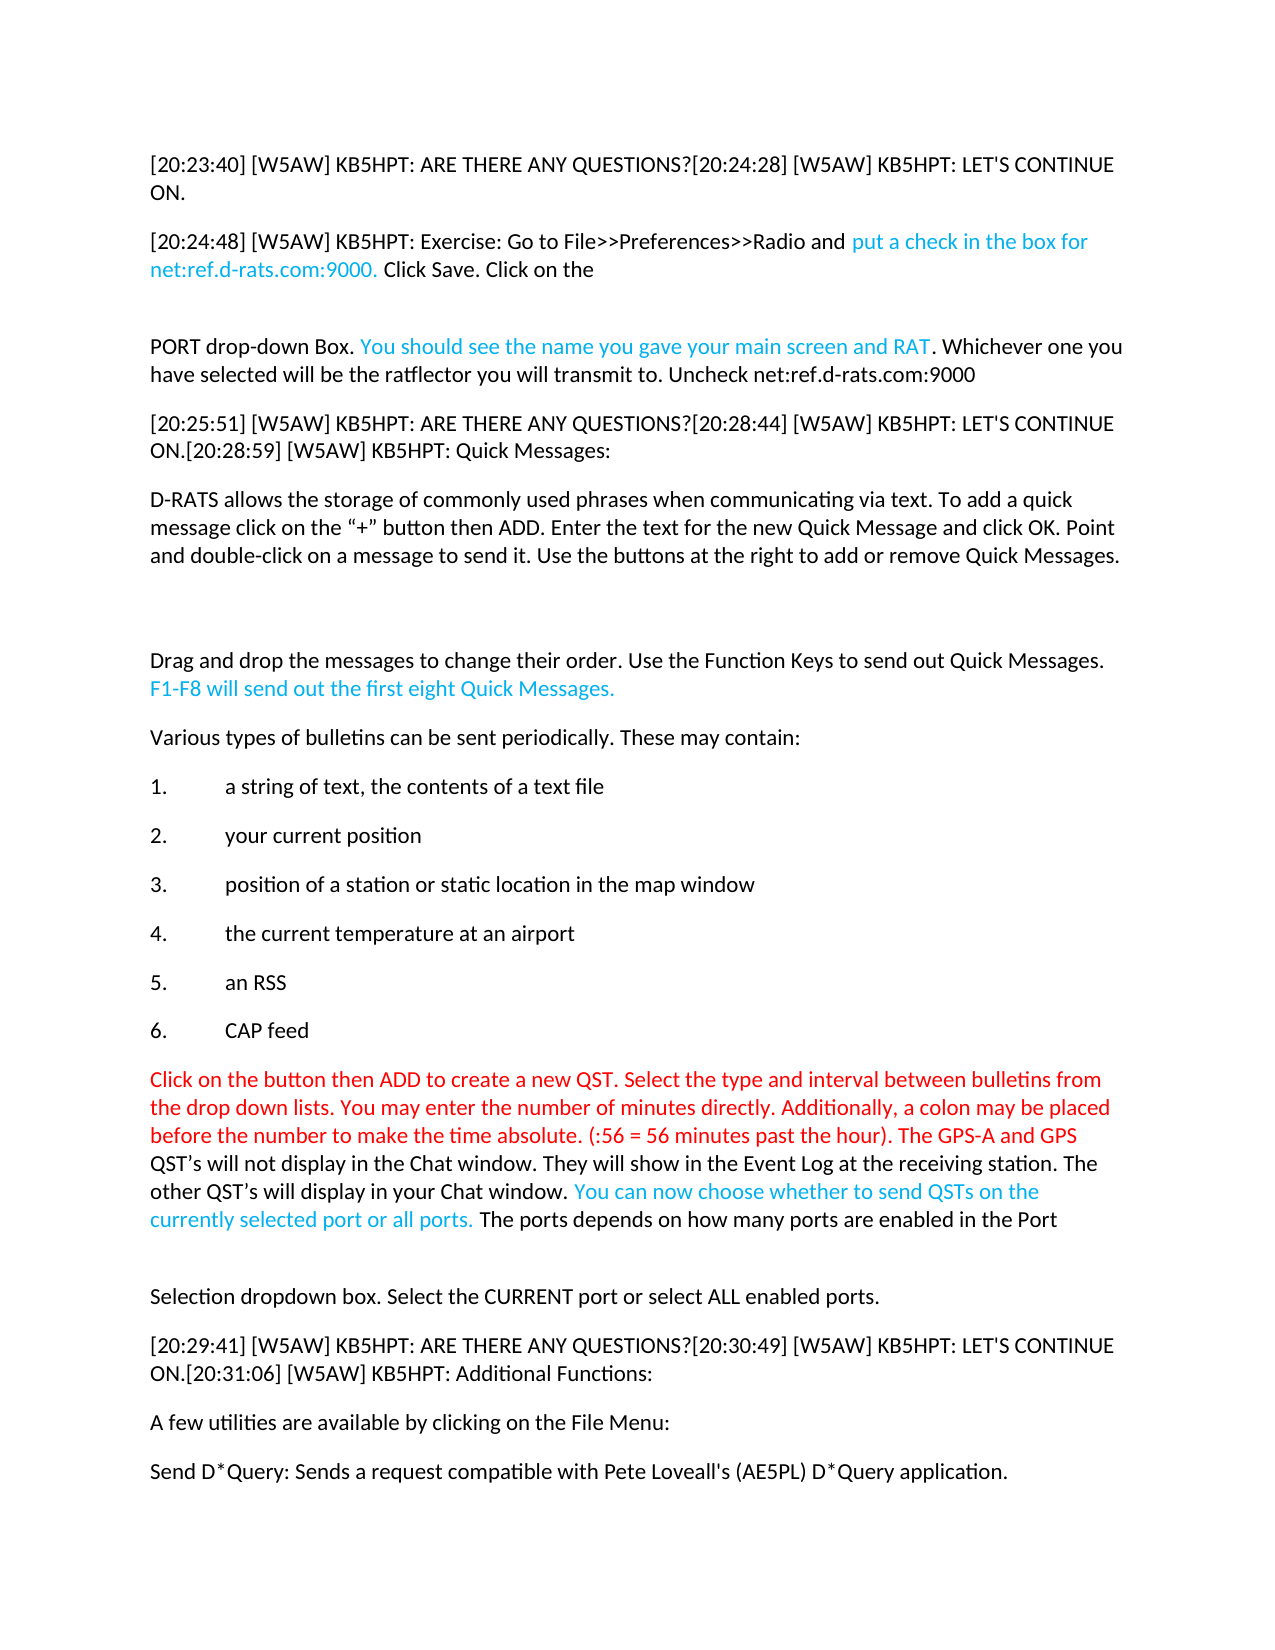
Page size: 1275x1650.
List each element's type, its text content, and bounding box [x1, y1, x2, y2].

text 6. CAP feed [150, 1016, 1125, 1044]
text Send D*Query: Sends a request compatible with Pete Loveall's (AE5PL) D*Query application. [150, 1457, 1125, 1485]
text A few utilities are available by clicking on the File Menu: [150, 1408, 1125, 1436]
text Selection dropdown box. Select the CURRENT port or select ALL enabled ports. [150, 1282, 1125, 1310]
text 5. an RSS [150, 968, 1125, 996]
text [20:24:48] [W5AW] KB5HPT: Exercise: Go to File>>Preferences>>Radio and put a check in the box for net:ref.d-rats.com:9000. Click Save. Click on the [150, 227, 1125, 311]
text [20:29:41] [W5AW] KB5HPT: ARE THERE ANY QUESTIONS?[20:30:49] [W5AW] KB5HPT: LET'S CONTINUE ON.[20:31:06] [W5AW] KB5HPT: Additional Functions: [150, 1331, 1125, 1387]
text Various types of bulletins can be sent periodically. These may contain: [150, 723, 1125, 751]
text Click on the button then ADD to create a new QST. Select the type and interval between bulletins from the drop down lists. You may enter the number of minutes directly. Additionally, a colon may be placed before the number to make the time absolute. (:56 = 56 minutes past the hour). The GPS-A and GPS QST’s will not display in the Chat window. They will show in the Event Log at the receiving station. The other QST’s will display in your Chat window. You can now choose whether to send QSTs on the currently selected port or all ports. The ports depends on how many ports are enabled in the Port [150, 1065, 1125, 1261]
text [20:25:51] [W5AW] KB5HPT: ARE THERE ANY QUESTIONS?[20:28:44] [W5AW] KB5HPT: LET'S CONTINUE ON.[20:28:59] [W5AW] KB5HPT: Quick Messages: [150, 409, 1125, 465]
text 2. your current position [150, 821, 1125, 849]
text [20:23:40] [W5AW] KB5HPT: ARE THERE ANY QUESTIONS?[20:24:28] [W5AW] KB5HPT: LET'S CONTINUE ON. [150, 150, 1125, 206]
text 3. position of a station or static location in the map window [150, 870, 1125, 898]
text D-RATS allows the storage of commonly used phrases when communicating via text. To add a quick message click on the “+” button then ADD. Enter the text for the new Quick Message and click OK. Point and double-click on a message to send it. Use the buttons at the right to add or remove Quick Messages. [150, 486, 1125, 626]
text 1. a string of text, the contents of a text file [150, 772, 1125, 800]
text Drag and drop the messages to change their order. Use the Function Keys to send out Quick Messages. F1-F8 will send out the first eight Quick Messages. [150, 646, 1125, 702]
text PORT drop-down Box. You should see the name you gave your main screen and RAT. Whichever one you have selected will be the ratflector you will transmit to. Uncheck net:ref.d-rats.com:9000 [150, 332, 1125, 388]
text 4. the current temperature at an airport [150, 919, 1125, 947]
